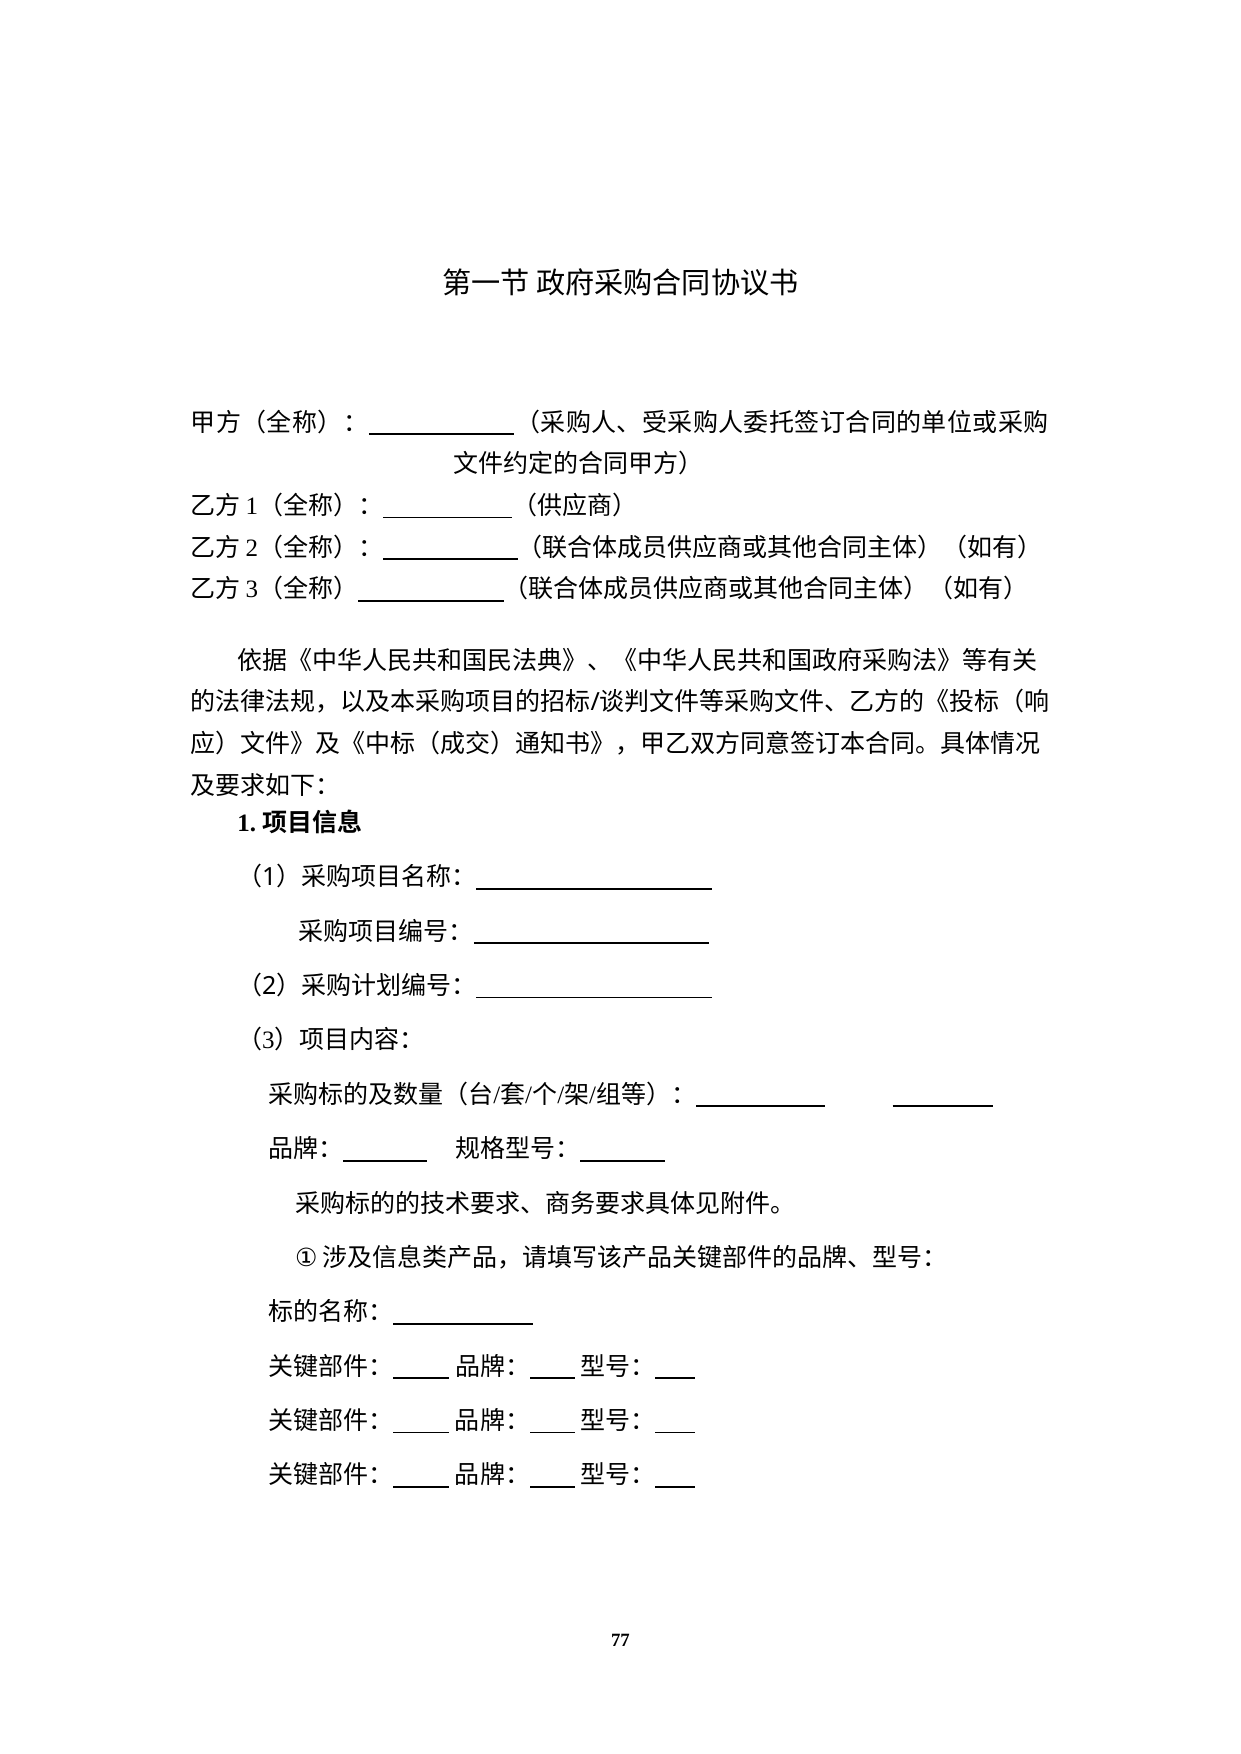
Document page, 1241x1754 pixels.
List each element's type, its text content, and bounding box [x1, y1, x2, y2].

text 乙方1（全称）： （供应商） [190, 481, 1050, 523]
text ①涉及信息类产品，请填写该产品关键部件的品牌、型号： [190, 1237, 1050, 1274]
text （2）采购计划编号： [190, 966, 1050, 1002]
text 关键部件： 品牌： 型号： [190, 1346, 1050, 1382]
text 采购标的及数量（台/套/个/架/组等）： [190, 1074, 1050, 1111]
text 乙方2（全称）： （联合体成员供应商或其他合同主体）（如有） [190, 523, 1050, 564]
list 采购项目名称： [190, 857, 1050, 893]
text 品牌： 规格型号： [190, 1129, 1050, 1165]
text 依据《中华人民共和国民法典》、《中华人民共和国政府采购法》等有关的法律法规，以及本采购项目的招标/谈判文件等采购文件、乙方的《投标（响应）文件》及《中标（成交）通知书》，甲乙双方同意签订本合同。具体情况及要求如下： [190, 636, 1050, 802]
text （3）项目内容： [190, 1020, 1050, 1056]
text 标的名称： [190, 1292, 1050, 1328]
text 甲方（全称）： （采购人、受采购人委托签订合同的单位或采购 文件约定的合同甲方） [190, 398, 1050, 481]
list 项目信息 [190, 802, 1050, 839]
text 采购标的的技术要求、商务要求具体见附件。 [190, 1183, 1050, 1219]
text 乙方3（全称） （联合体成员供应商或其他合同主体）（如有） [190, 564, 1050, 606]
text 关键部件： 品牌： 型号： [190, 1455, 1050, 1491]
text 采购项目编号： [190, 911, 1050, 947]
text 关键部件： 品牌： 型号： [190, 1401, 1050, 1437]
subtitle 第一节 政府采购合同协议书 [190, 260, 1050, 302]
